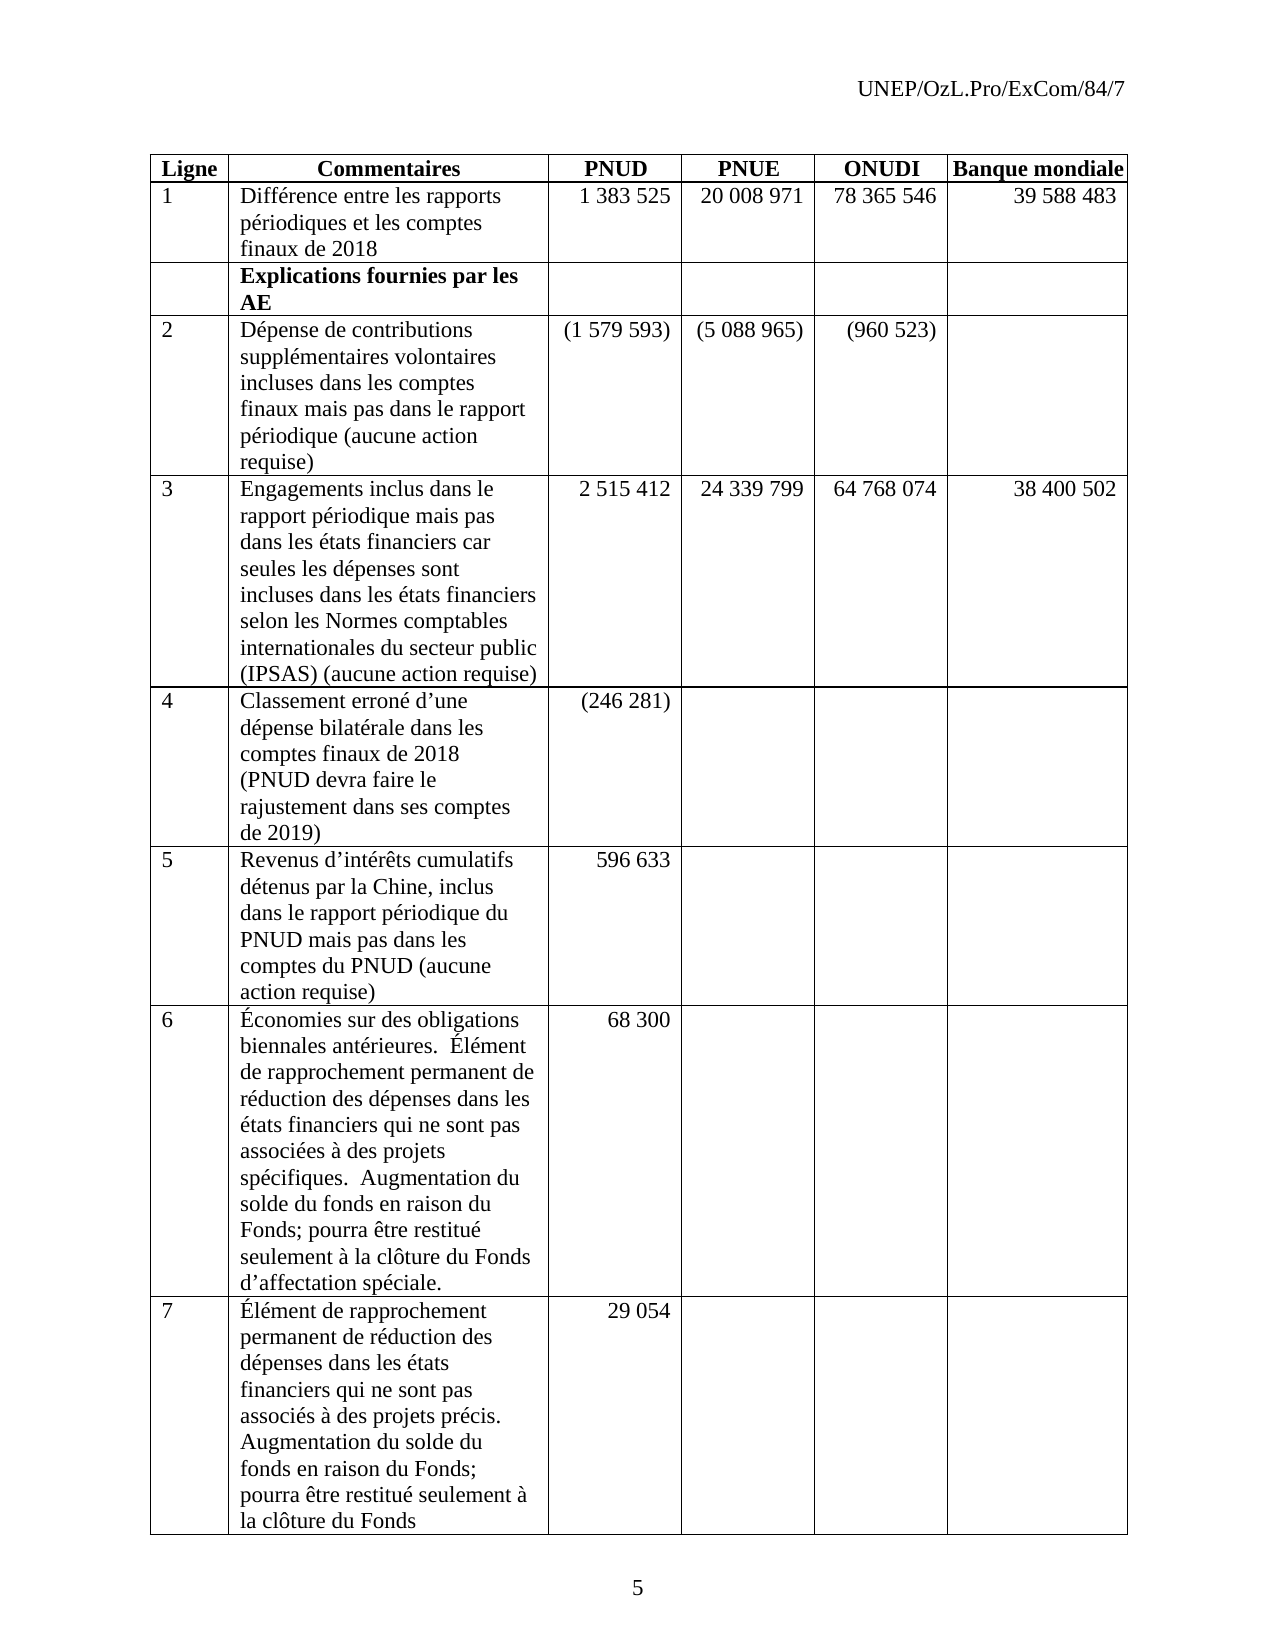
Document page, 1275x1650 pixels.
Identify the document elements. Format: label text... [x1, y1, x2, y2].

table_cell 20 008 971 [682, 183, 814, 262]
table_header Commentaires [229, 155, 548, 181]
table_cell 1 [151, 183, 228, 262]
table_header PNUE [682, 155, 814, 181]
table_cell 39 588 483 [948, 183, 1127, 262]
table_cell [229, 1297, 548, 1534]
table_cell 5 [151, 847, 228, 1005]
table_cell 68 300 [549, 1006, 681, 1296]
table_cell [682, 263, 814, 315]
table_cell 4 [151, 688, 228, 846]
table_cell 64 768 074 [815, 476, 947, 686]
table_cell 6 [151, 1006, 228, 1296]
table_cell [682, 1297, 814, 1534]
table_cell [815, 847, 947, 1005]
table_cell [815, 688, 947, 846]
table_cell Économies sur des obligations biennales antérieures. Élément de rapprochement permanent de réduction des dépenses dans les états financiers qui ne sont pas associées à des projets spécifiques. Augmentation du solde du fonds en raison du Fonds; pourra être restitué seulement à la clôture du Fonds d’affectation spéciale. [229, 1006, 548, 1296]
table_cell (1 579 593) [549, 316, 681, 474]
table_cell [682, 1006, 814, 1296]
table_cell 38 400 502 [948, 476, 1127, 686]
table_cell [151, 263, 228, 315]
table_header Ligne [151, 155, 228, 181]
table_cell [815, 263, 947, 315]
table_header Banque mondiale [948, 155, 1127, 181]
table_cell [815, 1297, 947, 1534]
table_cell (5 088 965) [682, 316, 814, 474]
table_cell 29 054 [549, 1297, 681, 1534]
table_cell [948, 688, 1127, 846]
table_header PNUD [549, 155, 681, 181]
table_cell [948, 263, 1127, 315]
table_cell [948, 1297, 1127, 1534]
table_cell [682, 688, 814, 846]
table_cell 24 339 799 [682, 476, 814, 686]
table_cell 78 365 546 [815, 183, 947, 262]
table_cell [682, 847, 814, 1005]
table_cell 2 515 412 [549, 476, 681, 686]
table_cell [815, 1006, 947, 1296]
table_header ONUDI [815, 155, 947, 181]
table_cell [948, 1006, 1127, 1296]
table_cell (246 281) [549, 688, 681, 846]
table_cell 596 633 [549, 847, 681, 1005]
table_cell Engagements inclus dans le rapport périodique mais pas dans les états financiers car seules les dépenses sont incluses dans les états financiers selon les Normes comptables internationales du secteur public (IPSAS) (aucune action requise) [229, 476, 548, 686]
table_cell [549, 263, 681, 315]
table_cell 7 [151, 1297, 228, 1534]
table_cell Classement erroné d’une dépense bilatérale dans les comptes finaux de 2018 (PNUD devra faire le rajustement dans ses comptes de 2019) [229, 688, 548, 846]
table_cell (960 523) [815, 316, 947, 474]
table_cell Différence entre les rapports périodiques et les comptes finaux de 2018 [229, 183, 548, 262]
table_cell [948, 316, 1127, 474]
table_cell Dépense de contributions supplémentaires volontaires incluses dans les comptes finaux mais pas dans le rapport périodique (aucune action requise) [229, 316, 548, 474]
table_cell [948, 847, 1127, 1005]
table_cell 3 [151, 476, 228, 686]
table_cell 1 383 525 [549, 183, 681, 262]
table_cell Explications fournies par les AE [229, 263, 548, 315]
table_cell 2 [151, 316, 228, 474]
table_cell Revenus d’intérêts cumulatifs détenus par la Chine, inclus dans le rapport périodique du PNUD mais pas dans les comptes du PNUD (aucune action requise) [229, 847, 548, 1005]
